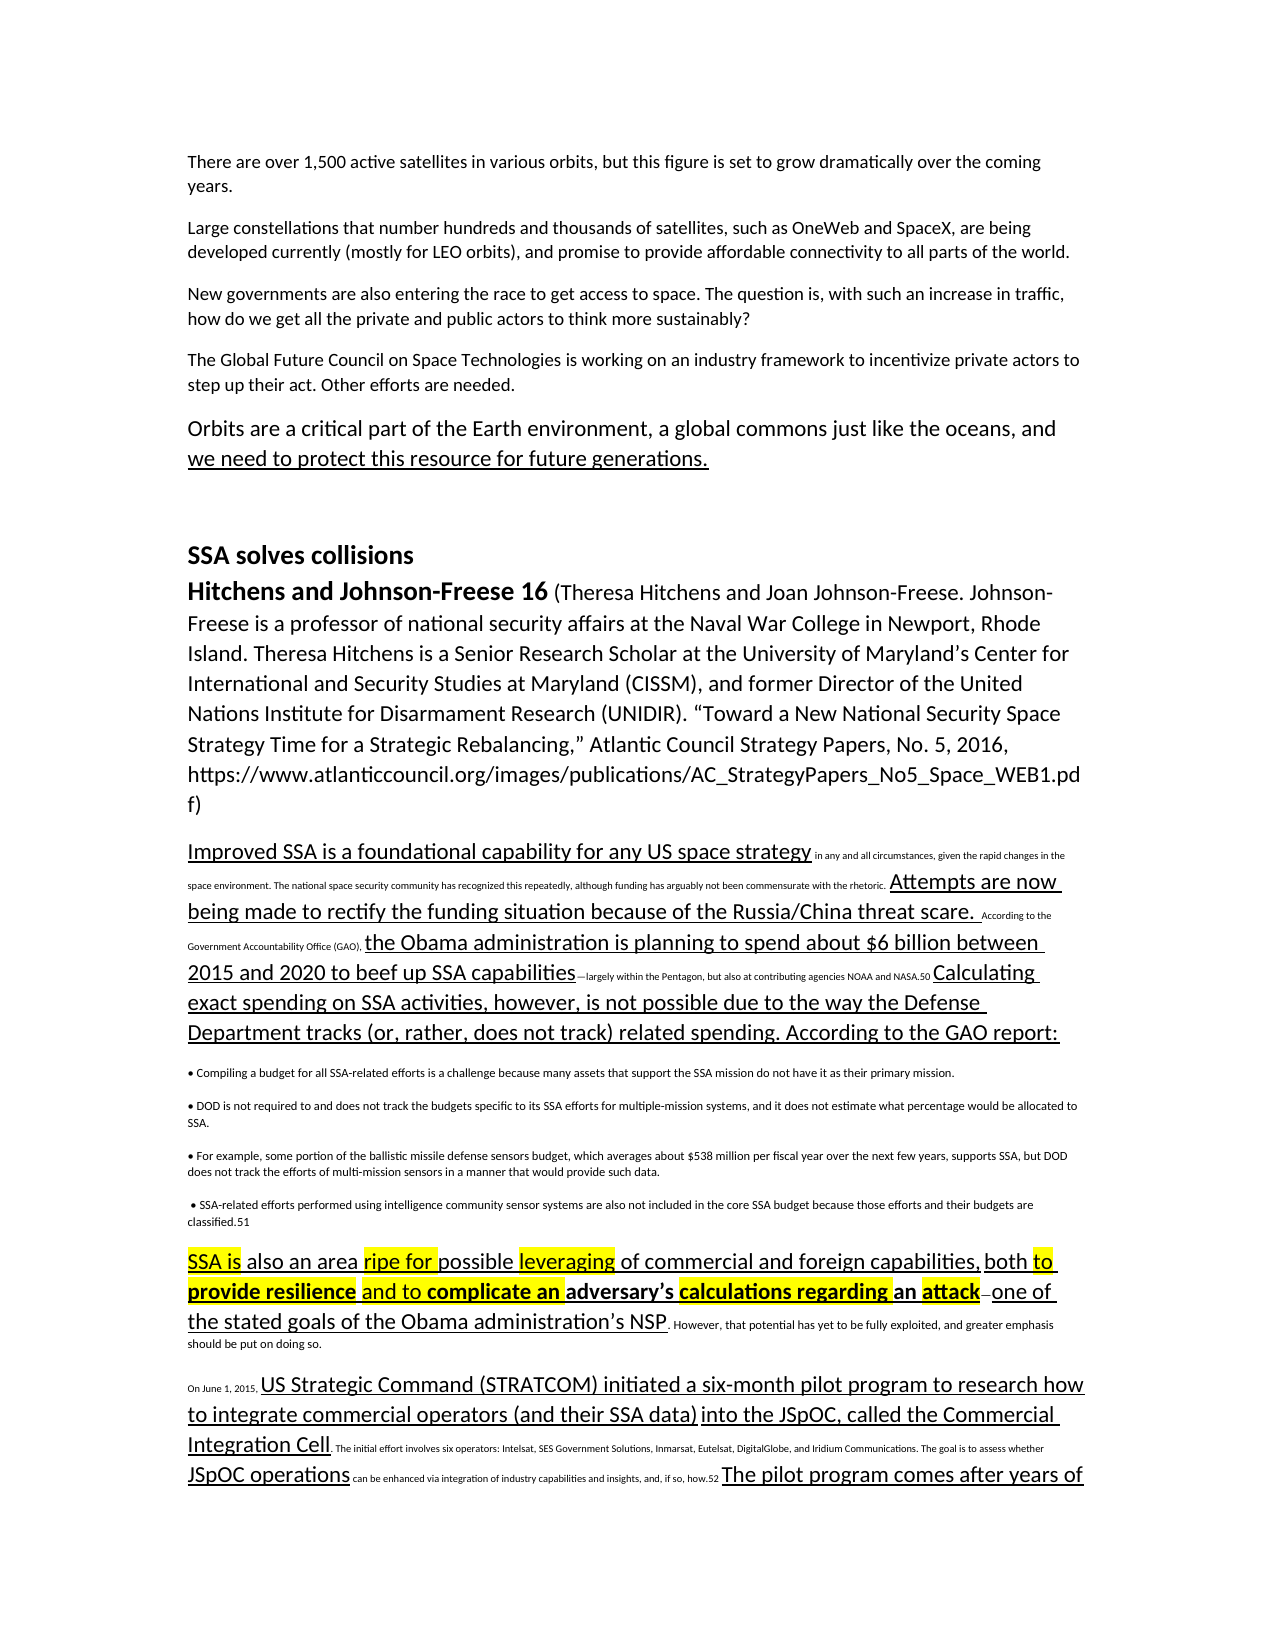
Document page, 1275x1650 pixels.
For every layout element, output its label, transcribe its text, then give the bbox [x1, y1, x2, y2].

text Large constellations that number hundreds and thousands of satellites, such as OneWeb and SpaceX, are being developed currently (mostly for LEO orbits), and promise to provide affordable connectivity to all parts of the world. [187, 216, 1087, 264]
text There are over 1,500 active satellites in various orbits, but this figure is set to grow dramatically over the coming years. [187, 150, 1087, 198]
text • Compiling a budget for all SSA-related efforts is a challenge because many assets that support the SSA mission do not have it as their primary mission. [187, 1065, 1087, 1081]
subtitle SSA solves collisions [187, 538, 1087, 571]
text • DOD is not required to and does not track the budgets specific to its SSA efforts for multiple-mission systems, and it does not estimate what percentage would be allocated to SSA. [187, 1098, 1087, 1130]
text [187, 1370, 1087, 1488]
text • For example, some portion of the ballistic missile defense sensors budget, which averages about $538 million per fiscal year over the next few years, supports SSA, but DOD does not track the efforts of multi-mission sensors in a manner that would provide such data. [187, 1148, 1087, 1180]
text The Global Future Council on Space Technologies is working on an industry framework to incentivize private actors to step up their act. Other efforts are needed. [187, 348, 1087, 396]
text New governments are also entering the race to get access to space. The question is, with such an increase in traffic, how do we get all the private and public actors to think more sustainably? [187, 282, 1087, 330]
text Hitchens and Johnson-Freese 16 (Theresa Hitchens and Joan Johnson-Freese. Johnson-Freese is a professor of national security affairs at the Naval War College in Newport, Rhode Island. Theresa Hitchens is a Senior Research Scholar at the University of Maryland’s Center for International and Security Studies at Maryland (CISSM), and former Director of the United Nations Institute for Disarmament Research (UNIDIR). “Toward a New National Security Space Strategy Time for a Strategic Rebalancing,” Atlantic Council Strategy Papers, No. 5, 2016, https://www.atlanticcouncil.org/images/publications/AC_StrategyPapers_No5_Space_WEB1.pdf) [187, 574, 1087, 818]
text SSA is also an area ripe for possible leveraging of commercial and foreign capabilities, both to provide resilience and to complicate an adversary’s calculations regarding an attack—one of the stated goals of the Obama administration’s NSP. However, that potential has yet to be fully exploited, and greater emphasis should be put on doing so. [187, 1247, 1087, 1352]
text Improved SSA is a foundational capability for any US space strategy in any and all circumstances, given the rapid changes in the space environment. The national space security community has recognized this repeatedly, although funding has arguably not been commensurate with the rhetoric. Attempts are now being made to rectify the funding situation because of the Russia/China threat scare. According to the Government Accountability Office (GAO), the Obama administration is planning to spend about $6 billion between 2015 and 2020 to beef up SSA capabilities—largely within the Pentagon, but also at contributing agencies NOAA and NASA.50 Calculating exact spending on SSA activities, however, is not possible due to the way the Defense Department tracks (or, rather, does not track) related spending. According to the GAO report: [187, 837, 1087, 1046]
text Orbits are a critical part of the Earth environment, a global commons just like the oceans, and we need to protect this resource for future generations. [187, 414, 1087, 472]
text • SSA-related efforts performed using intelligence community sensor systems are also not included in the core SSA budget because those efforts and their budgets are classified.51 [187, 1197, 1087, 1229]
